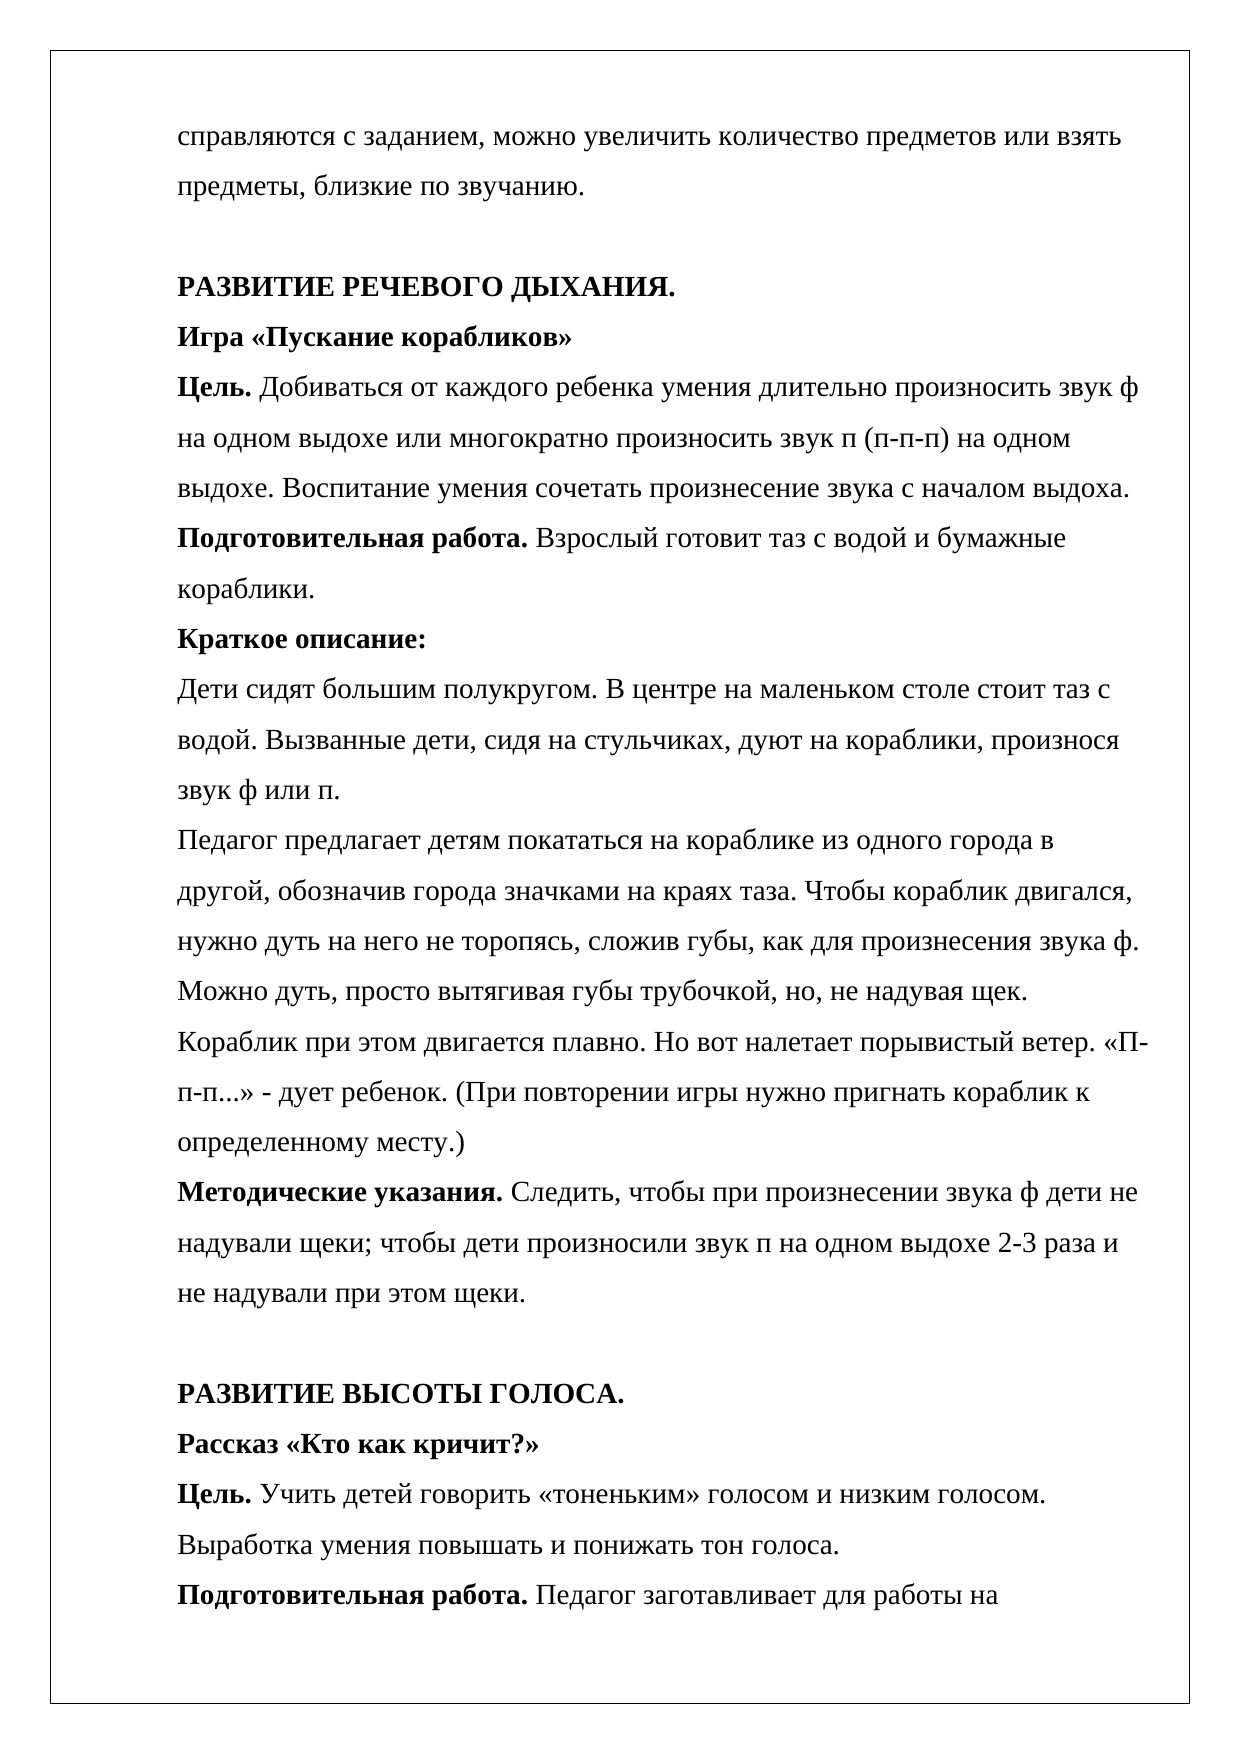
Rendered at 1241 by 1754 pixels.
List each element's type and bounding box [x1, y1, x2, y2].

text [177, 118, 1152, 1611]
